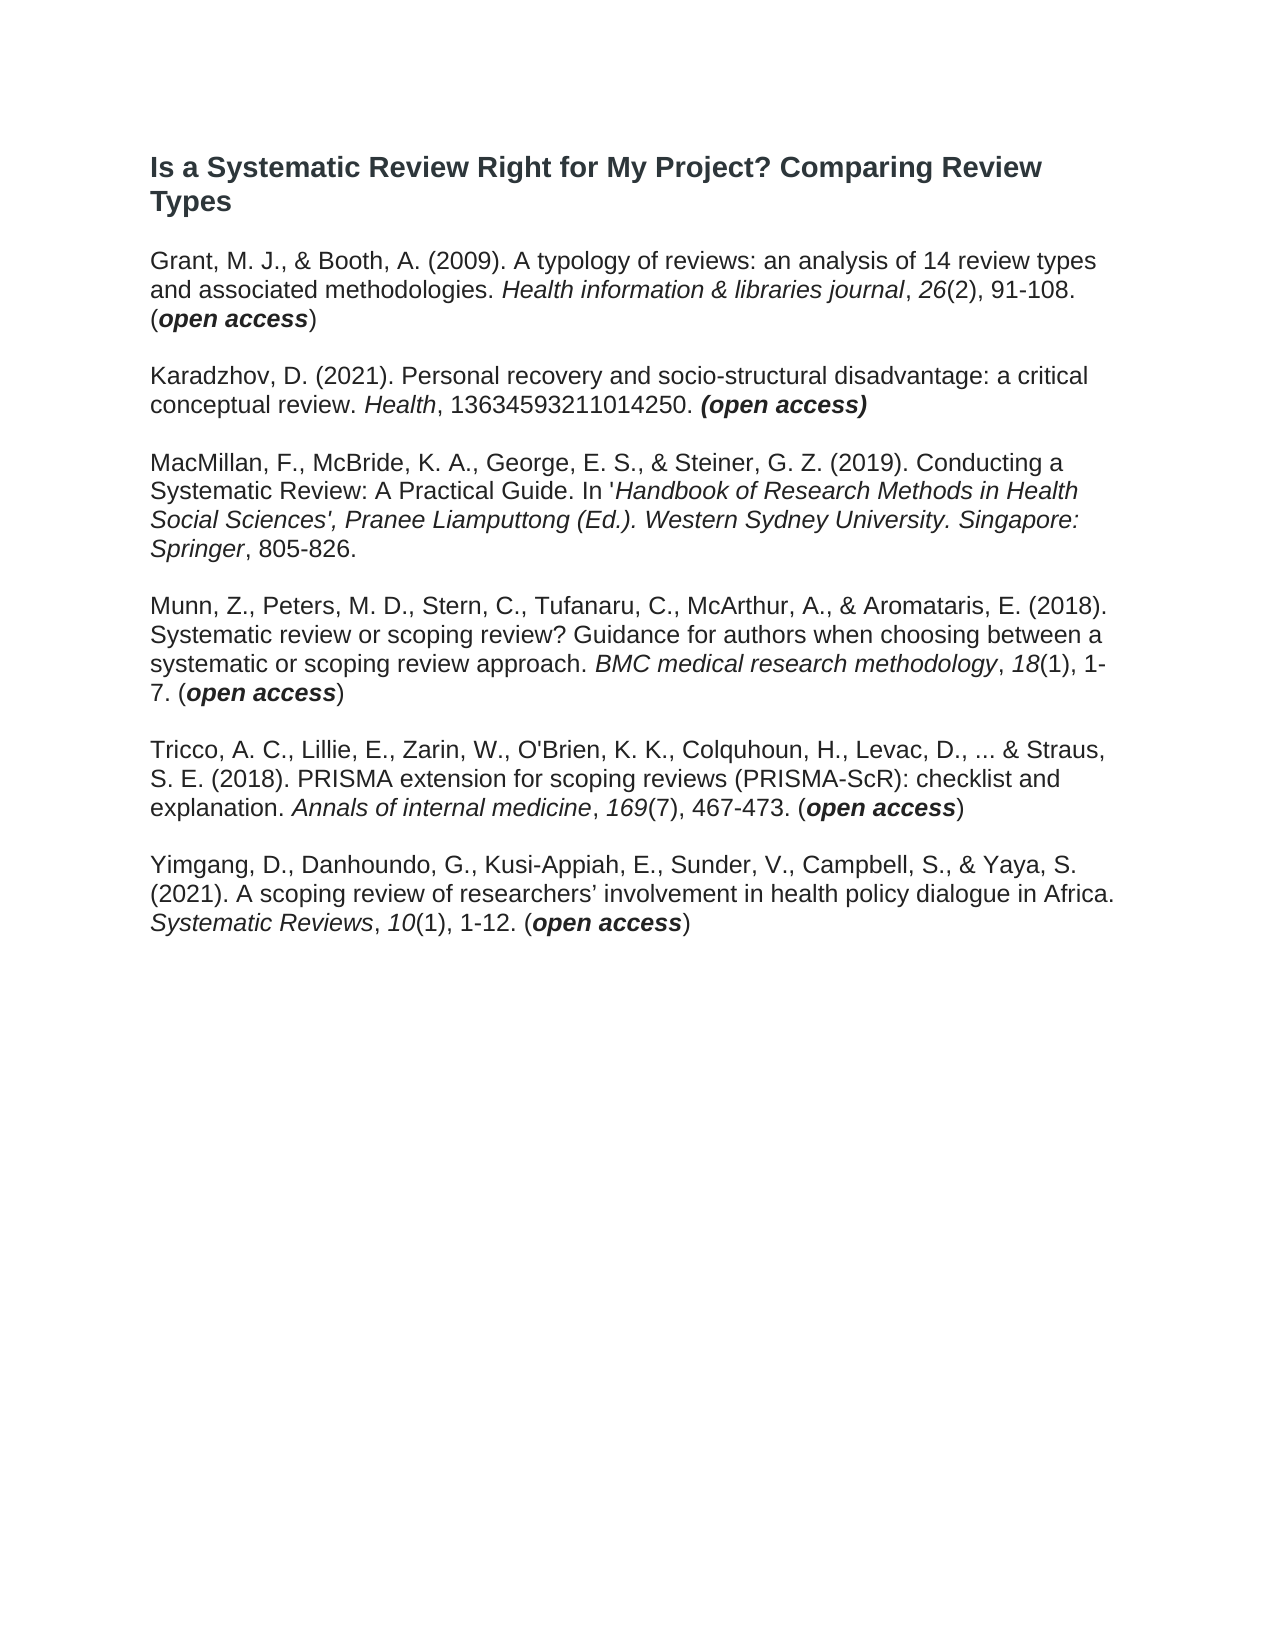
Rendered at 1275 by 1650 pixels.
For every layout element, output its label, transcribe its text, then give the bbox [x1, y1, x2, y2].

text Tricco, A. C., Lillie, E., Zarin, W., O'Brien, K. K., Colquhoun, H., Levac, D., ... & Straus, S. E. (2018). PRISMA extension for scoping reviews (PRISMA-ScR): checklist and explanation. Annals of internal medicine, 169(7), 467-473. (open access) [150, 735, 1125, 821]
text Yimgang, D., Danhoundo, G., Kusi-Appiah, E., Sunder, V., Campbell, S., & Yaya, S. (2021). A scoping review of researchers’ involvement in health policy dialogue in Africa. Systematic Reviews, 10(1), 1-12. (open access) [150, 850, 1125, 936]
text Munn, Z., Peters, M. D., Stern, C., Tufanaru, C., McArthur, A., & Aromataris, E. (2018). Systematic review or scoping review? Guidance for authors when choosing between a systematic or scoping review approach. BMC medical research methodology, 18(1), 1-7. (open access) [150, 591, 1125, 706]
text MacMillan, F., McBride, K. A., George, E. S., & Steiner, G. Z. (2019). Conducting a Systematic Review: A Practical Guide. In 'Handbook of Research Methods in Health Social Sciences', Pranee Liamputtong (Ed.). Western Sydney University. Singapore: Springer, 805-826. [150, 447, 1125, 562]
text Karadzhov, D. (2021). Personal recovery and socio-structural disadvantage: a critical conceptual review. Health, 13634593211014250. (open access) [150, 361, 1125, 419]
text Grant, M. J., & Booth, A. (2009). A typology of reviews: an analysis of 14 review types and associated methodologies. Health information & libraries journal, 26(2), 91-108. (open access) [150, 246, 1125, 332]
text Is a Systematic Review Right for My Project? Comparing Review Types [150, 150, 1125, 217]
